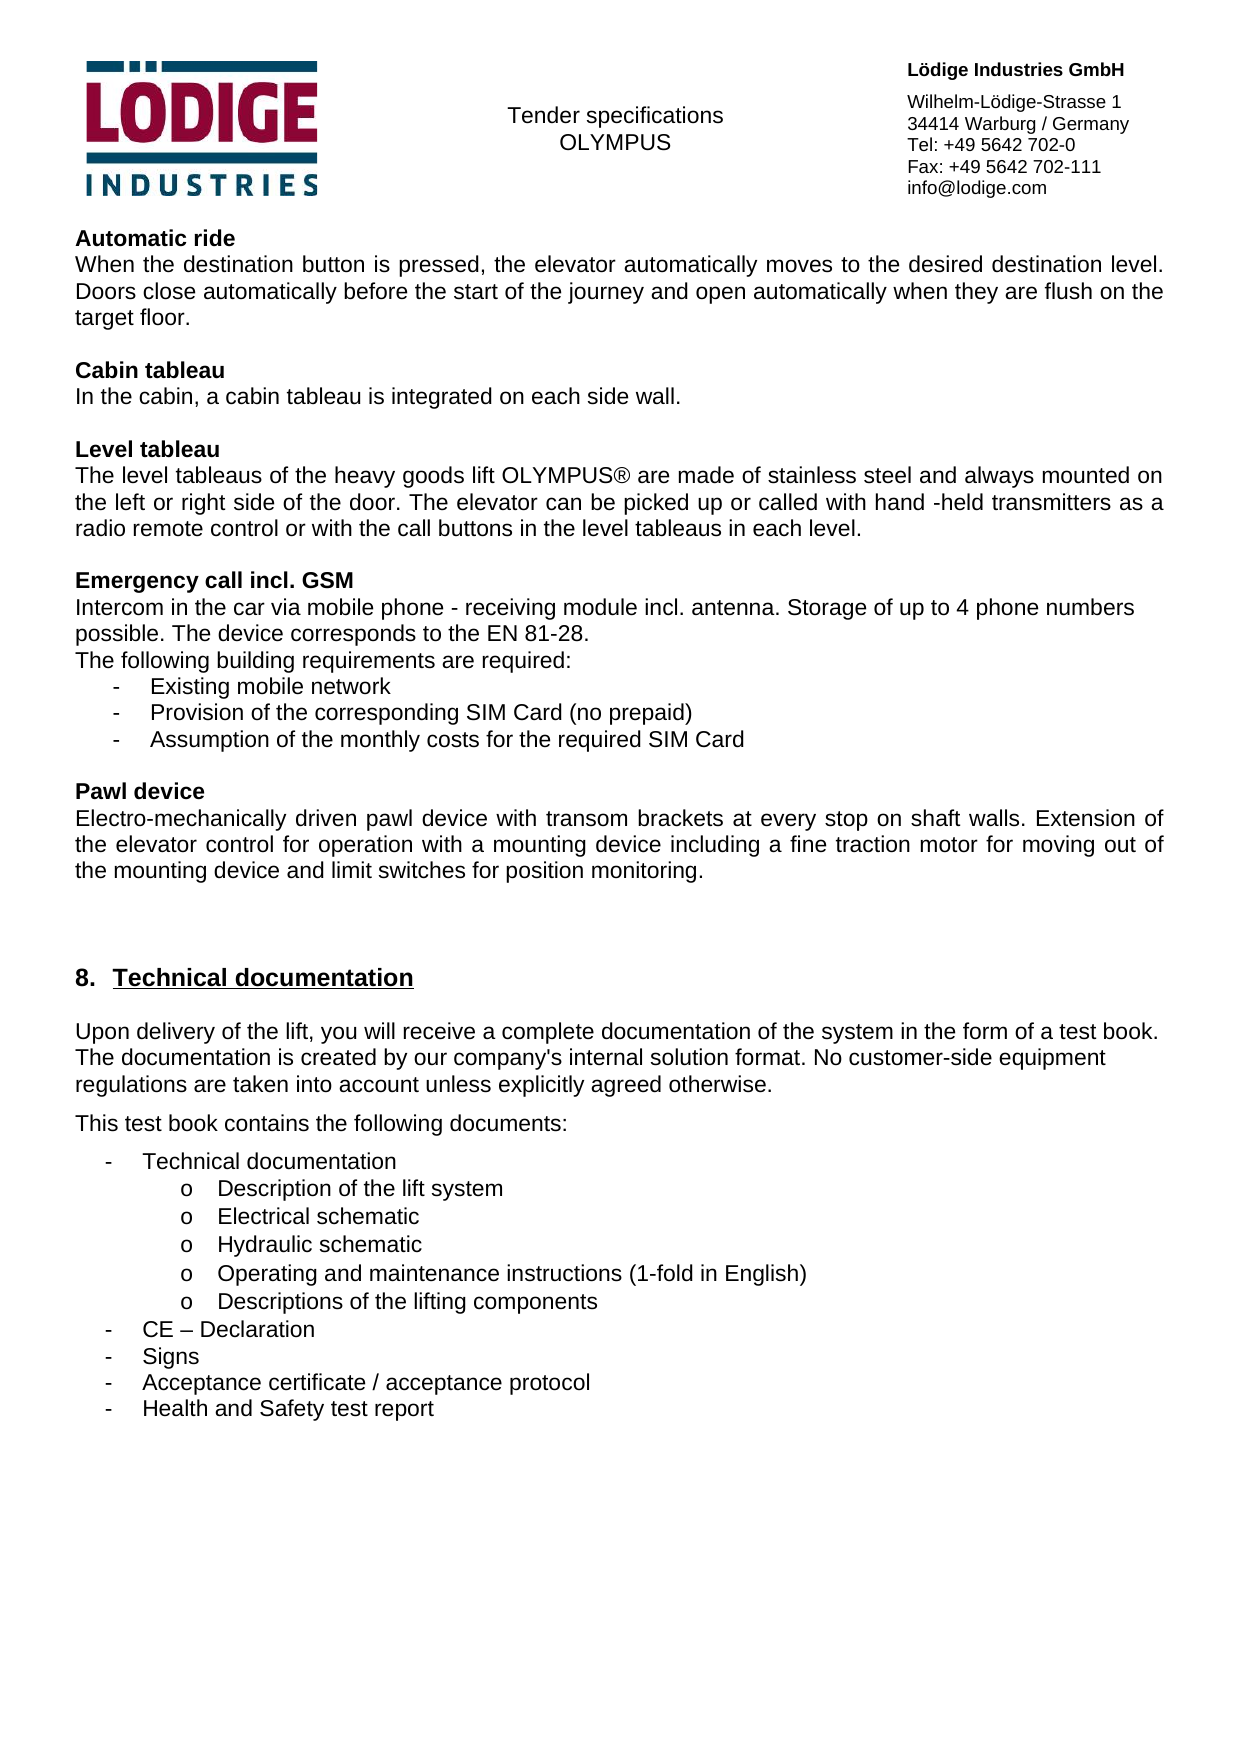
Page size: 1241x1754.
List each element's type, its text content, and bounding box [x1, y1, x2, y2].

text Intercom in the car via mobile phone - receiving module incl. antenna. Storage of up to 4 phone numbers possible. The device corresponds to the EN 81-28. [75, 594, 1165, 647]
picture [86, 61, 318, 153]
list Signs [104, 1343, 1165, 1369]
text When the destination button is pressed, the elevator automatically moves to the desired destination level. Doors close automatically before the start of the journey and open automatically when they are flush on the target floor. [75, 251, 1165, 330]
list Assumption of the monthly costs for the required SIM Card [112, 726, 1165, 752]
text The level tableaus of the heavy goods lift OLYMPUS® are made of stainless steel and always mounted on the left or right side of the door. The elevator can be picked up or called with hand -held transmitters as a radio remote control or with the call buttons in the level tableaus in each level. [75, 462, 1165, 541]
picture [86, 162, 318, 196]
list Technical documentation [104, 1148, 1165, 1175]
text This test book contains the following documents: [75, 1109, 1165, 1136]
list Technical documentation [75, 963, 1165, 992]
list Health and Safety test report [104, 1395, 1165, 1422]
text Level tableau [75, 436, 1165, 462]
text Automatic ride [75, 225, 1165, 251]
text Cabin tableau [75, 357, 1165, 383]
list Acceptance certificate / acceptance protocol [104, 1369, 1165, 1395]
text Electro-mechanically driven pawl device with transom brackets at every stop on shaft walls. Extension of the elevator control for operation with a mounting device including a fine traction motor for moving out of the mounting device and limit switches for position monitoring. [75, 805, 1165, 884]
list CE – Declaration [104, 1316, 1165, 1343]
list Electrical schematic [179, 1203, 1165, 1231]
list Existing mobile network [112, 673, 1165, 699]
text Upon delivery of the lift, you will receive a complete documentation of the system in the form of a test book. The documentation is created by our company's internal solution format. No customer-side equipment regulations are taken into account unless explicitly agreed otherwise. [75, 1018, 1165, 1097]
list Description of the lift system [179, 1175, 1165, 1203]
list Provision of the corresponding SIM Card (no prepaid) [112, 699, 1165, 726]
text The following building requirements are required: [75, 647, 1165, 673]
list Operating and maintenance instructions (1-fold in English) [179, 1260, 1165, 1288]
text Pawl device [75, 778, 1165, 805]
text In the cabin, a cabin tableau is integrated on each side wall. [75, 383, 1165, 409]
list Hydraulic schematic [179, 1231, 1165, 1260]
text Emergency call incl. GSM [75, 567, 1165, 594]
picture [108, 186, 118, 196]
list Descriptions of the lifting components [179, 1288, 1165, 1316]
